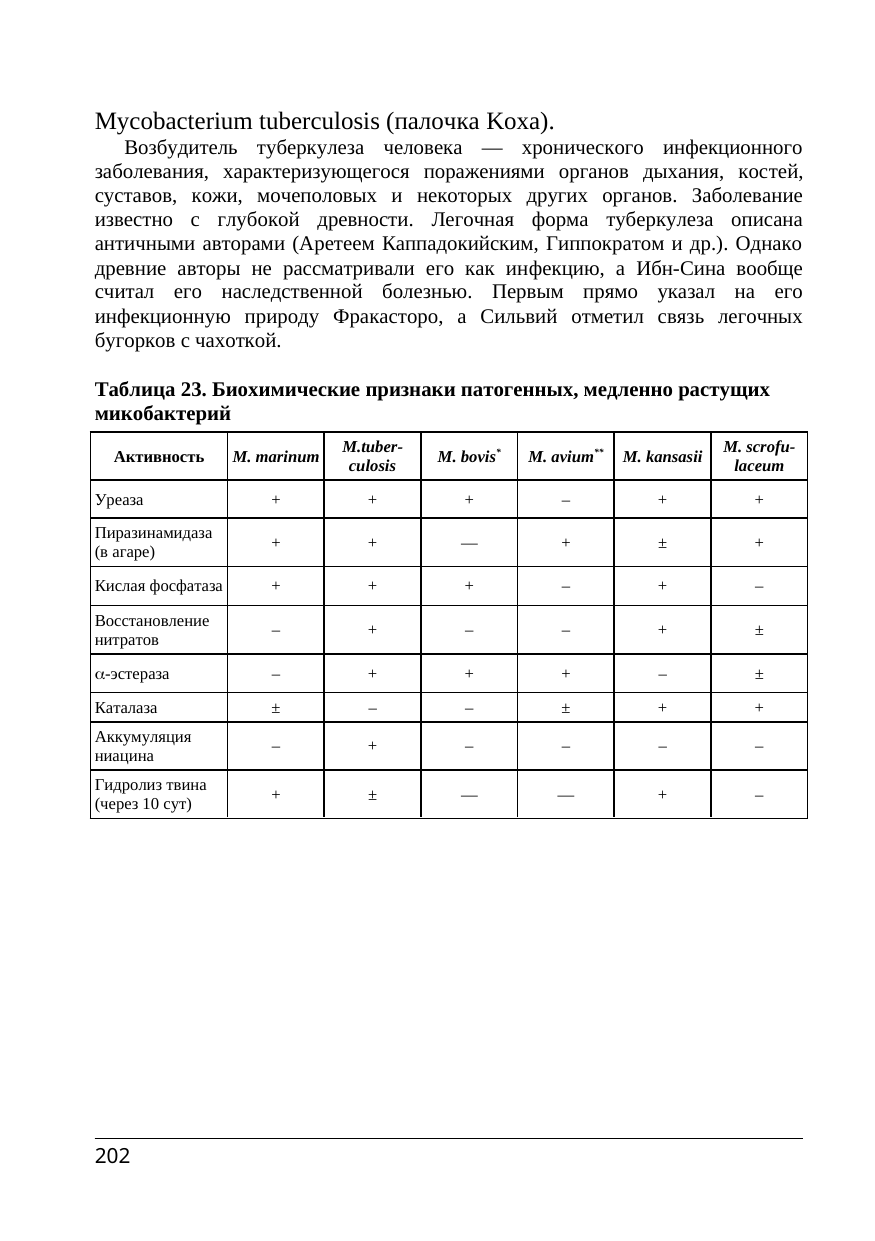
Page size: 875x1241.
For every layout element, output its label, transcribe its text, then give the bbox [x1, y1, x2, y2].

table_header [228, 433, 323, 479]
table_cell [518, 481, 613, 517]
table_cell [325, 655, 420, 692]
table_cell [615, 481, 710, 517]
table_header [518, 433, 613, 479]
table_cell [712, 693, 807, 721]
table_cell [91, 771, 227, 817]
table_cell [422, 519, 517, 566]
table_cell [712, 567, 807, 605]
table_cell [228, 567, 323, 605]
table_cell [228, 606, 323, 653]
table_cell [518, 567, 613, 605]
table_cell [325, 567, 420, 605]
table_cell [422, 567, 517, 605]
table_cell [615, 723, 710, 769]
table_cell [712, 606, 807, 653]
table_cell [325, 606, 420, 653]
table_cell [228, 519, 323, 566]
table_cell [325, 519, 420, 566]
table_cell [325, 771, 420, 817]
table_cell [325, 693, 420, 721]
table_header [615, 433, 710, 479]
text Mycobacterium tuberculosis (палочка Kоxa). [94, 106, 803, 135]
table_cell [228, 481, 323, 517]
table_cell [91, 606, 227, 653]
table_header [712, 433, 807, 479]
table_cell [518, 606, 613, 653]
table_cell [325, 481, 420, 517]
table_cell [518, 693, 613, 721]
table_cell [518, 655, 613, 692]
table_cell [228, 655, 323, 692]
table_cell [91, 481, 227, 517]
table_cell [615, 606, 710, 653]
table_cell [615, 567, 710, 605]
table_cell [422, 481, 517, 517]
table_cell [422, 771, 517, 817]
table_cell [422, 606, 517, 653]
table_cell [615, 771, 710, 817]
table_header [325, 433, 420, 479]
text Возбудитель туберкулеза человека — хронического инфекционного заболевания, характеризующегося поражениями органов дыхания, костей, суставов, кожи, мочеполовых и некоторых других органов. Заболевание известно с глубокой древности. Легочная форма туберкулеза описана античными авторами (Аретеем Каппадокийским, Гиппократом и др.). Однако древние авторы не рассматривали его как инфекцию, а Ибн-Сина вообще считал его наследственной болезнью. Первым прямо указал на его инфекционную природу Фракасторо, а Сильвий отметил связь легочных бугорков с чахоткой. [94, 135, 803, 352]
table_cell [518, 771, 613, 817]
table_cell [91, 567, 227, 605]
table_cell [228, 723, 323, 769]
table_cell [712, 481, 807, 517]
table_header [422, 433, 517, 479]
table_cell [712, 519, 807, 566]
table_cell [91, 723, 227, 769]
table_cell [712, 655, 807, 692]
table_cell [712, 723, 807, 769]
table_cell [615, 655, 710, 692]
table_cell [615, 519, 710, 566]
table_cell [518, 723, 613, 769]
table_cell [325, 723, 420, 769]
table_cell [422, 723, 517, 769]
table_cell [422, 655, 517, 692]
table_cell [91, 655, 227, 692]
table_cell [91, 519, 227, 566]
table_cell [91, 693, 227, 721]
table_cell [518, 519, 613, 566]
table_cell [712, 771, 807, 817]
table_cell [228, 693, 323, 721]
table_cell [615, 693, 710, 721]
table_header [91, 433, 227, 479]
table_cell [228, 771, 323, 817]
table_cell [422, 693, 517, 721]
